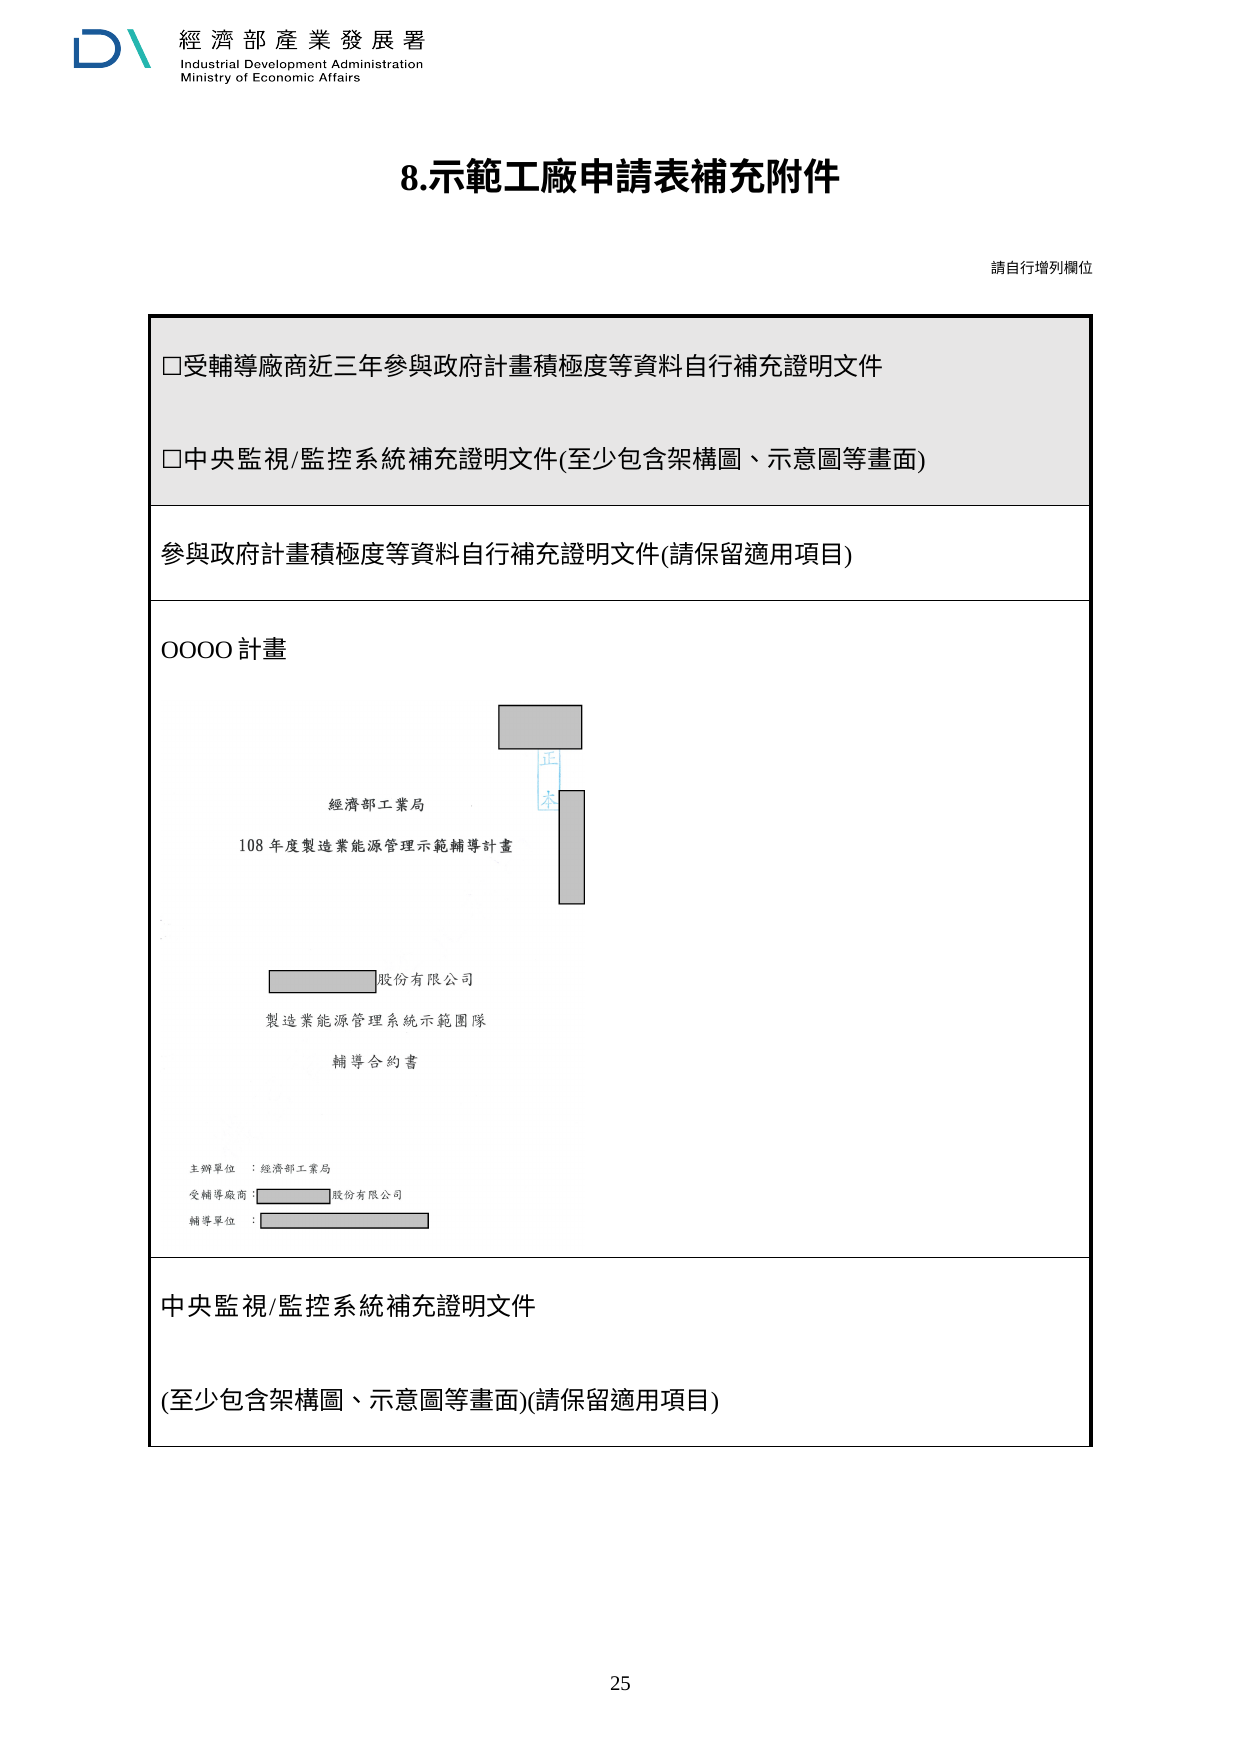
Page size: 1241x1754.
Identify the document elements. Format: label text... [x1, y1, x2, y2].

table_header 受輔導廠商近三年參與政府計畫積極度等資料自行補充證明文件 中央監視/監控系統補充證明文件(至少包含架構圖、示意圖等畫面) [151, 318, 1089, 505]
table_cell 中央監視/監控系統補充證明文件 (至少包含架構圖、示意圖等畫面)(請保留適用項目) [151, 1258, 1089, 1446]
picture [160, 700, 586, 1251]
subtitle 8.示範工廠申請表補充附件 [148, 127, 1092, 221]
text 請自行增列欄位 [148, 221, 1092, 314]
table_cell 參與政府計畫積極度等資料自行補充證明文件(請保留適用項目) [151, 506, 1089, 600]
picture [73, 29, 425, 84]
table_cell OOOO計畫 [151, 601, 1089, 1257]
